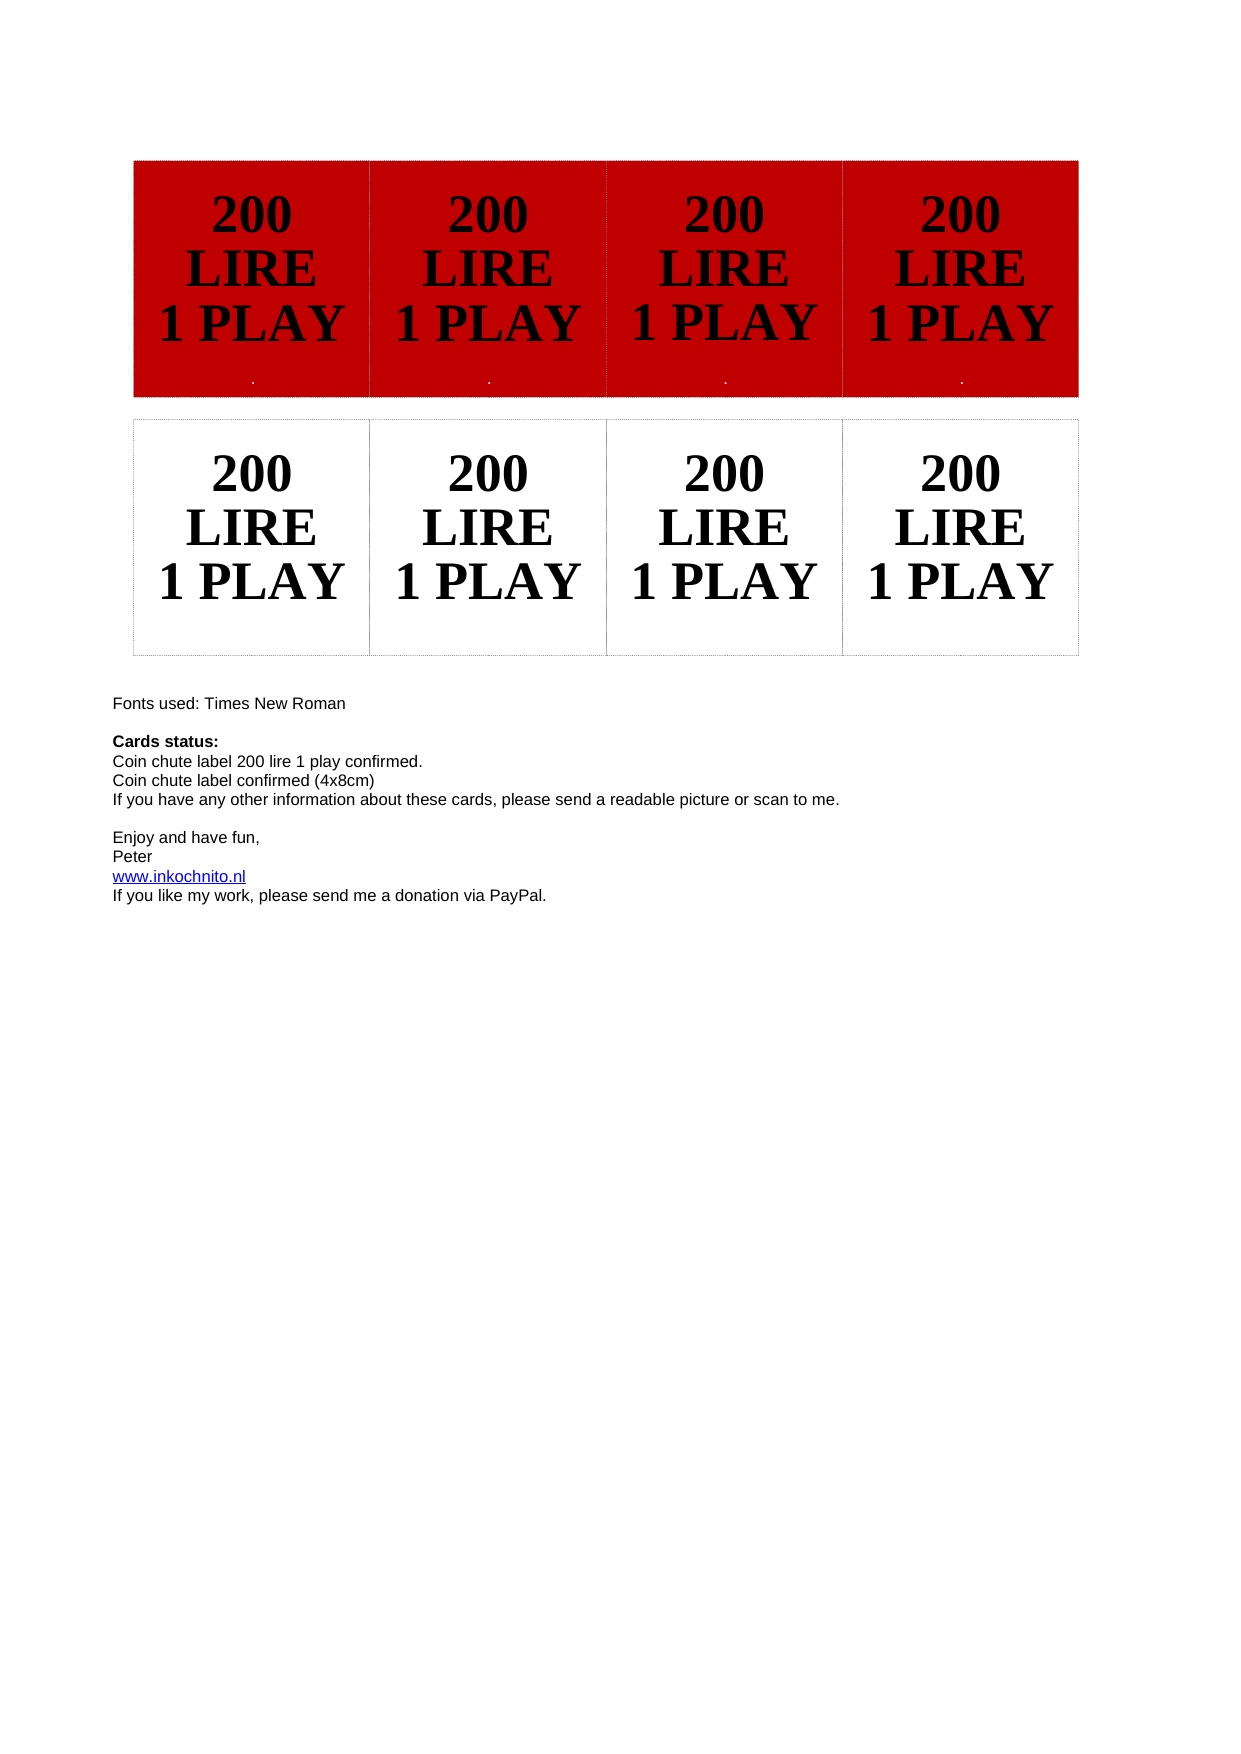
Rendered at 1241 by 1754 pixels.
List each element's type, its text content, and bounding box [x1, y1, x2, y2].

text Peter [112, 847, 1144, 866]
text If you have any other information about these cards, please send a readable picture or scan to me. [112, 790, 1144, 809]
text Fonts used: Times New Roman [112, 694, 1144, 713]
text Coin chute label 200 lire 1 play confirmed. [112, 751, 1144, 771]
text Enjoy and have fun, [112, 828, 1144, 847]
text Coin chute label confirmed (4x8cm) [112, 771, 1144, 790]
text www.inkochnito.nl [112, 866, 1144, 886]
text If you like my work, please send me a donation via PayPal. [112, 886, 1144, 905]
text Cards status: [112, 732, 1144, 751]
